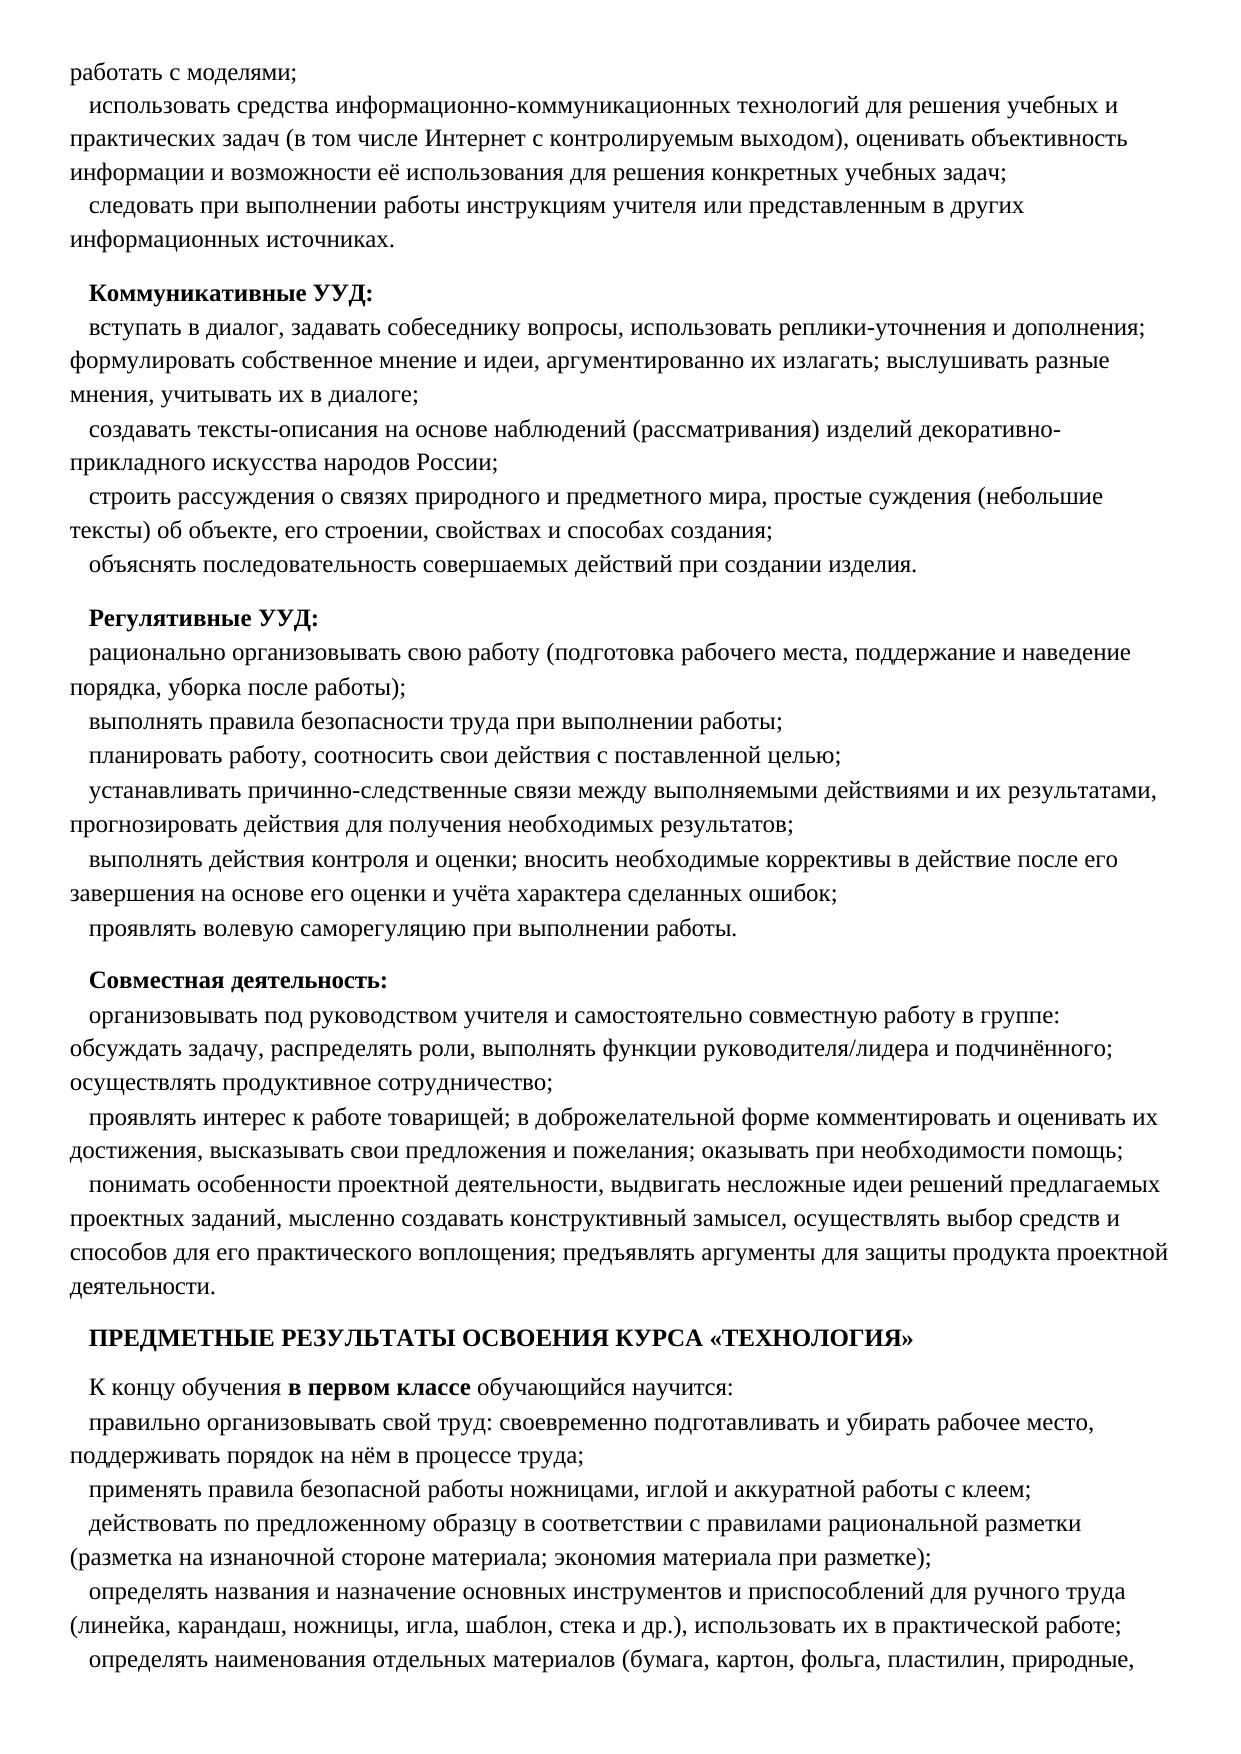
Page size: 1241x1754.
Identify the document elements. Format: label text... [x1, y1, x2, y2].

text определять названия и назначение основных инструментов и приспособлений для ручного труда (линейка, карандаш, ножницы, игла, шаблон, стека и др.), использовать их в практической работе; [69, 1576, 1182, 1639]
text проявлять интерес к работе товарищей; в доброжелательной форме комментировать и оценивать их достижения, высказывать свои предложения и пожелания; оказывать при необходимости помощь; [69, 1102, 1182, 1164]
text рационально организовывать свою работу (подготовка рабочего места, поддержание и наведение порядка, уборка после работы); [69, 637, 1182, 700]
text проявлять волевую саморегуляцию при выполнении работы. [88, 913, 1182, 942]
text устанавливать причинно-следственные связи между выполняемыми действиями и их результатами, прогнозировать действия для получения необходимых результатов; [69, 775, 1182, 838]
text объяснять последовательность совершаемых действий при создании изделия. [88, 549, 1182, 578]
subtitle ПРЕДМЕТНЫЕ РЕЗУЛЬТАТЫ ОСВОЕНИЯ КУРСА «ТЕХНОЛОГИЯ» [88, 1323, 1182, 1352]
text работать с моделями; [69, 57, 1182, 85]
text применять правила безопасной работы ножницами, иглой и аккуратной работы с клеем; действовать по предложенному образцу в соответствии с правилами рациональной разметки [88, 1474, 1158, 1537]
text создавать тексты-описания на основе наблюдений (рассматривания) изделий декоративно- прикладного искусства народов России; [69, 414, 1182, 476]
text организовывать под руководством учителя и самостоятельно совместную работу в группе: обсуждать задачу, распределять роли, выполнять функции руководителя/лидера и подчинённого; осуществлять продуктивное сотрудничество; [69, 1000, 1158, 1096]
text К концу обучения в первом классе обучающийся научится: [88, 1372, 1182, 1400]
subtitle Коммуникативные УУД: [88, 278, 1182, 306]
subtitle Регулятивные УУД: [88, 603, 1182, 632]
text вступать в диалог, задавать собеседнику вопросы, использовать реплики-уточнения и дополнения; формулировать собственное мнение и идеи, аргументированно их излагать; выслушивать разные мнения, учитывать их в диалоге; [69, 312, 1182, 408]
subtitle Совместная деятельность: [88, 966, 1182, 994]
text выполнять правила безопасности труда при выполнении работы; планировать работу, соотносить свои действия с поставленной целью; [88, 706, 916, 769]
text понимать особенности проектной деятельности, выдвигать несложные идеи решений предлагаемых проектных заданий, мысленно создавать конструктивный замысел, осуществлять выбор средств и способов для его практического воплощения; предъявлять аргументы для защиты продукта проектной деятельности. [69, 1169, 1182, 1300]
text правильно организовывать свой труд: своевременно подготавливать и убирать рабочее место, поддерживать порядок на нём в процессе труда; [69, 1407, 1182, 1469]
text следовать при выполнении работы инструкциям учителя или представленным в других информационных источниках. [69, 190, 1182, 253]
text использовать средства информационно-коммуникационных технологий для решения учебных и практических задач (в том числе Интернет с контролируемым выходом), оценивать объективность информации и возможности её использования для решения конкретных учебных задач; [69, 90, 1182, 186]
text (разметка на изнаночной стороне материала; экономия материала при разметке); [69, 1542, 1182, 1571]
text определять наименования отдельных материалов (бумага, картон, фольга, пластилин, природные, [88, 1645, 1182, 1673]
text выполнять действия контроля и оценки; вносить необходимые коррективы в действие после его завершения на основе его оценки и учёта характера сделанных ошибок; [69, 844, 1182, 907]
text строить рассуждения о связях природного и предметного мира, простые суждения (небольшие тексты) об объекте, его строении, свойствах и способах создания; [69, 481, 1158, 544]
